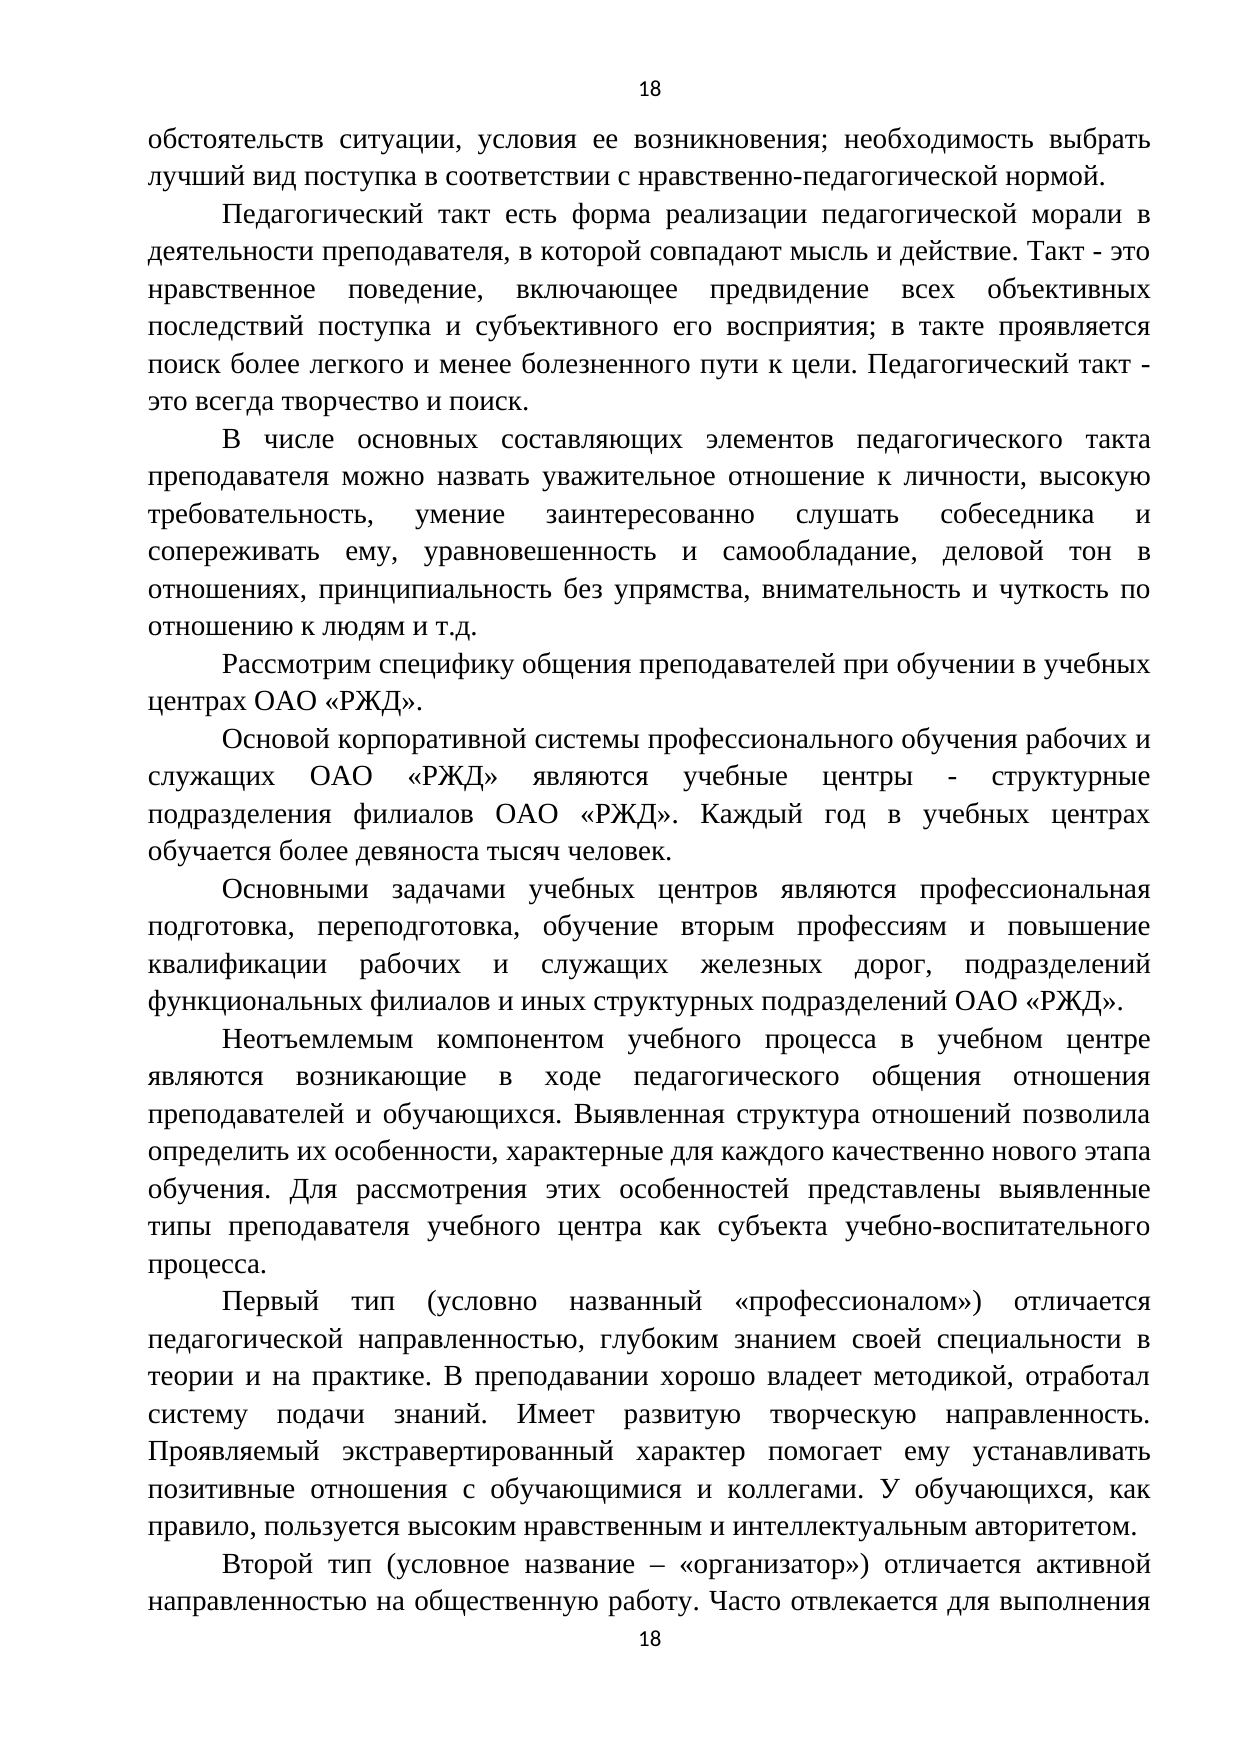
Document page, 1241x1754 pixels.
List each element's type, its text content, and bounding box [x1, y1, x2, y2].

text В числе основных составляющих элементов педагогического такта преподавателя можно назвать уважительное отношение к личности, высокую требовательность, умение заинтересованно слушать собеседника и сопереживать ему, уравновешенность и самообладание, деловой тон в отношениях, принципиальность без упрямства, внимательность и чуткость по отношению к людям и т.д. [148, 418, 1152, 643]
text Основой корпоративной системы профессионального обучения рабочих и служащих ОАО «РЖД» являются учебные центры - структурные подразделения филиалов ОАО «РЖД». Каждый год в учебных центрах обучается более девяноста тысяч человек. [148, 718, 1152, 868]
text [148, 1543, 1152, 1618]
text Педагогический такт есть форма реализации педагогической морали в деятельности преподавателя, в которой совпадают мысль и действие. Такт - это нравственное поведение, включающее предвидение всех объективных последствий поступка и субъективного его восприятия; в такте проявляется поиск более легкого и менее болезненного пути к цели. Педагогический такт - это всегда творчество и поиск. [148, 193, 1152, 418]
text Рассмотрим специфику общения преподавателей при обучении в учебных центрах ОАО «РЖД». [148, 643, 1152, 718]
text Первый тип (условно названный «профессионалом») отличается педагогической направленностью, глубоким знанием своей специальности в теории и на практике. В преподавании хорошо владеет методикой, отработал систему подачи знаний. Имеет развитую творческую направленность. Проявляемый экстравертированный характер помогает ему устанавливать позитивные отношения с обучающимися и коллегами. У обучающихся, как правило, пользуется высоким нравственным и интеллектуальным авторитетом. [148, 1281, 1152, 1543]
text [148, 118, 1152, 193]
text Неотъемлемым компонентом учебного процесса в учебном центре являются возникающие в ходе педагогического общения отношения преподавателей и обучающихся. Выявленная структура отношений позволила определить их особенности, характерные для каждого качественно нового этапа обучения. Для рассмотрения этих особенностей представлены выявленные типы преподавателя учебного центра как субъекта учебно-воспитательного процесса. [148, 1018, 1152, 1281]
text Основными задачами учебных центров являются профессиональная подготовка, переподготовка, обучение вторым профессиям и повышение квалификации рабочих и служащих железных дорог, подразделений функциональных филиалов и иных структурных подразделений ОАО «РЖД». [148, 868, 1152, 1018]
